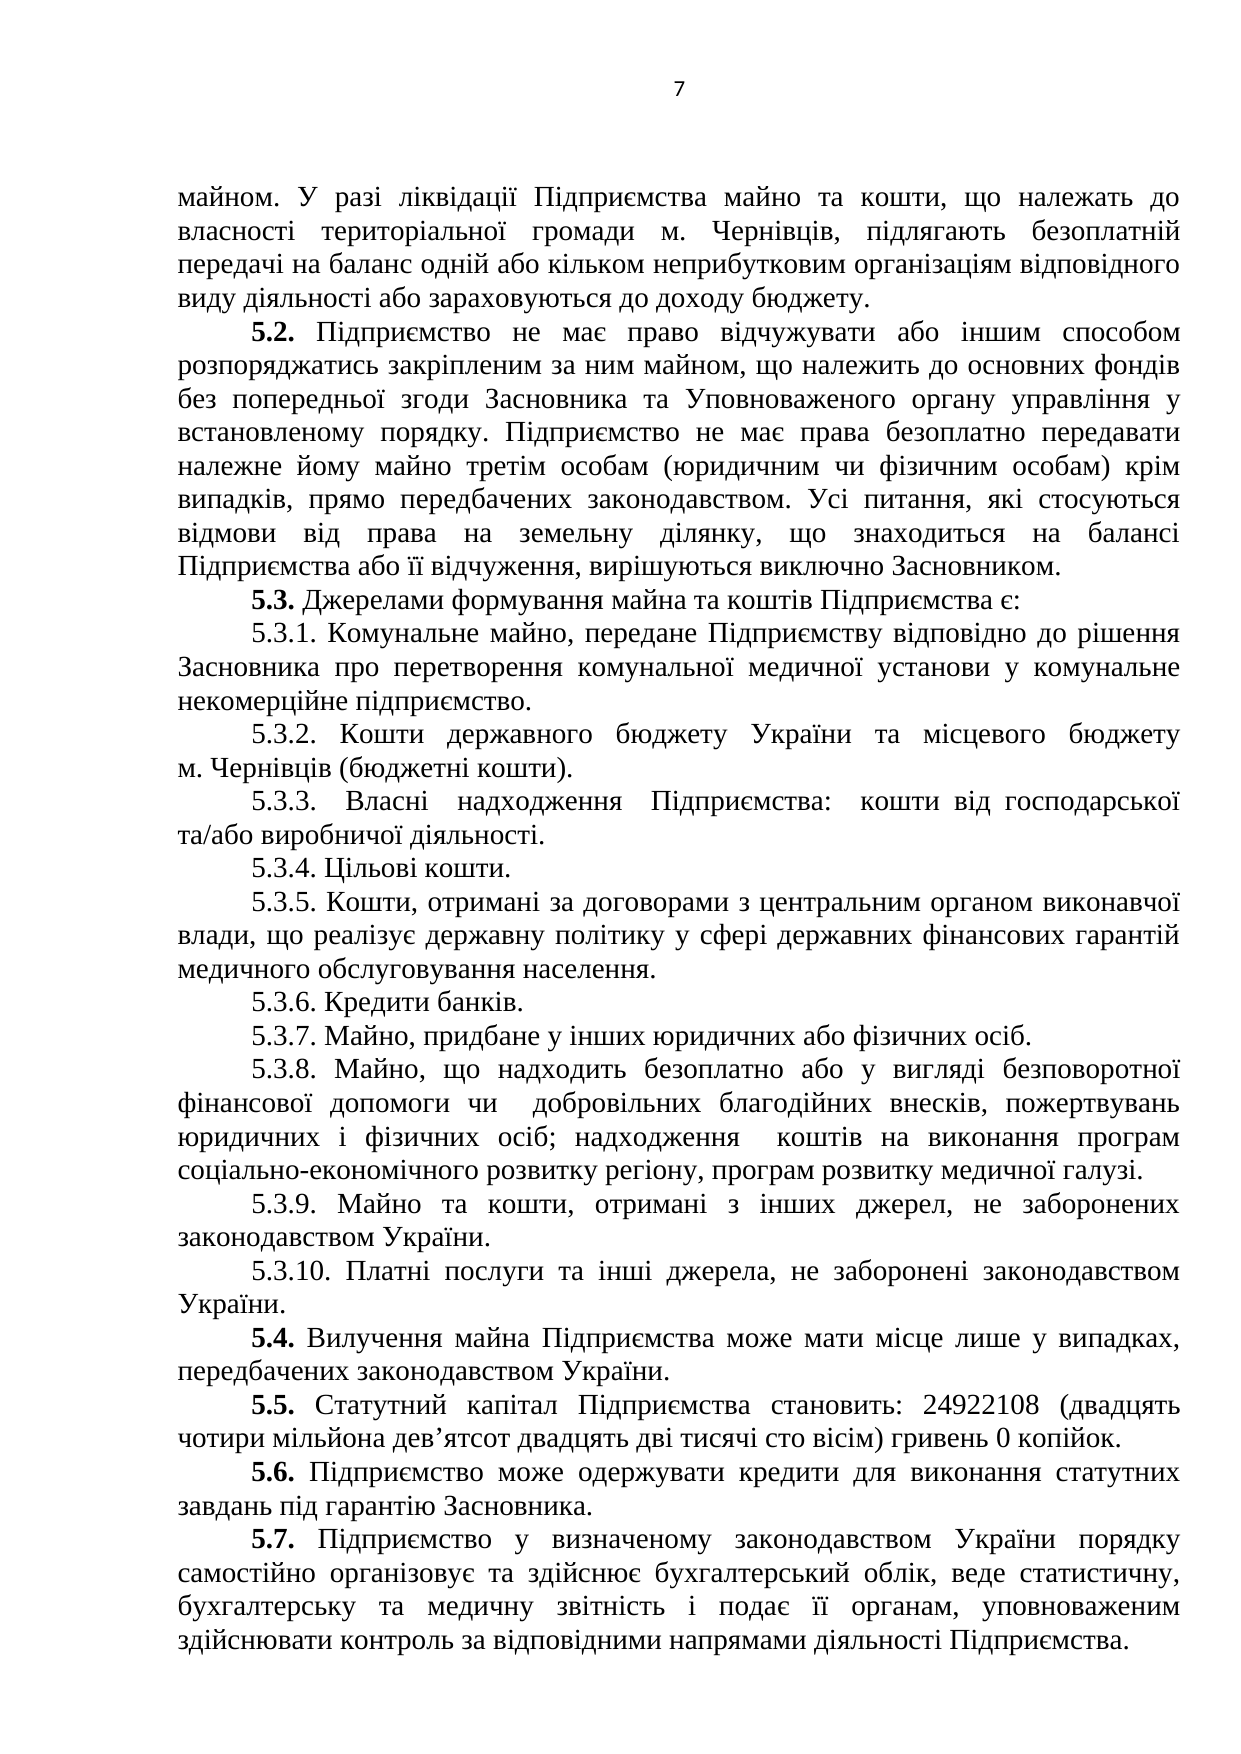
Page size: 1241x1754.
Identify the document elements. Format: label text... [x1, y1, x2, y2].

text 5.3.9. Майно та кошти, отримані з інших джерел, не заборонених законодавством України. [177, 1186, 1181, 1253]
text 5.3.6. Кредити банків. [177, 984, 1181, 1018]
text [177, 179, 1181, 314]
text 5.3.7. Майно, придбане у інших юридичних або фізичних осіб. [177, 1018, 1181, 1052]
text 5.4. Вилучення майна Підприємства може мати місце лише у випадках, передбачених законодавством України. [177, 1320, 1181, 1387]
text 5.3.1. Комунальне майно, передане Підприємству відповідно до рішення Засновника про перетворення комунальної медичної установи у комунальне некомерційне підприємство. [177, 616, 1181, 716]
text 5.2. Підприємство не має право відчужувати або іншим способом розпоряджатись закріпленим за ним майном, що належить до основних фондів без попередньої згоди Засновника та Уповноваженого органу управління у встановленому порядку. Підприємство не має права безоплатно передавати належне йому майно третім особам (юридичним чи фізичним особам) крім випадків, прямо передбачених законодавством. Усі питання, які стосуються відмови від права на земельну ділянку, що знаходиться на балансі Підприємства або її відчуження, вирішуються виключно Засновником. [177, 314, 1181, 582]
text 5.3.5. Кошти, отримані за договорами з центральним органом виконавчої влади, що реалізує державну політику у сфері державних фінансових гарантій медичного обслуговування населення. [177, 884, 1181, 984]
text 5.3.10. Платні послуги та інші джерела, не заборонені законодавством України. [177, 1253, 1181, 1320]
text 5.5. Статутний капітал Підприємства становить: 24922108 (двадцять чотири мільйона дев’ятсот двадцять дві тисячі сто вісім) гривень 0 копійок. [177, 1387, 1181, 1454]
text 5.3.2. Кошти державного бюджету України та місцевого бюджету м. Чернівців (бюджетні кошти). [177, 716, 1181, 783]
text 5.3. Джерелами формування майна та коштів Підприємства є: [177, 582, 1181, 616]
text 5.7. Підприємство у визначеному законодавством України порядку самостійно організовує та здійснює бухгалтерський облік, веде статистичну, бухгалтерську та медичну звітність і подає її органам, уповноваженим здійснювати контроль за відповідними напрямами діяльності Підприємства. [177, 1521, 1181, 1655]
text 5.3.8. Майно, що надходить безоплатно або у вигляді безповоротної фінансової допомоги чи добровільних благодійних внесків, пожертвувань юридичних і фізичних осіб; надходження коштів на виконання програм соціально-економічного розвитку регіону, програм розвитку медичної галузі. [177, 1052, 1181, 1186]
text 5.3.4. Цільові кошти. [177, 850, 1181, 884]
text 5.3.3. Власні надходження Підприємства: кошти від господарської та/або виробничої діяльності. [177, 783, 1181, 850]
text 5.6. Підприємство може одержувати кредити для виконання статутних завдань під гарантію Засновника. [177, 1454, 1181, 1521]
